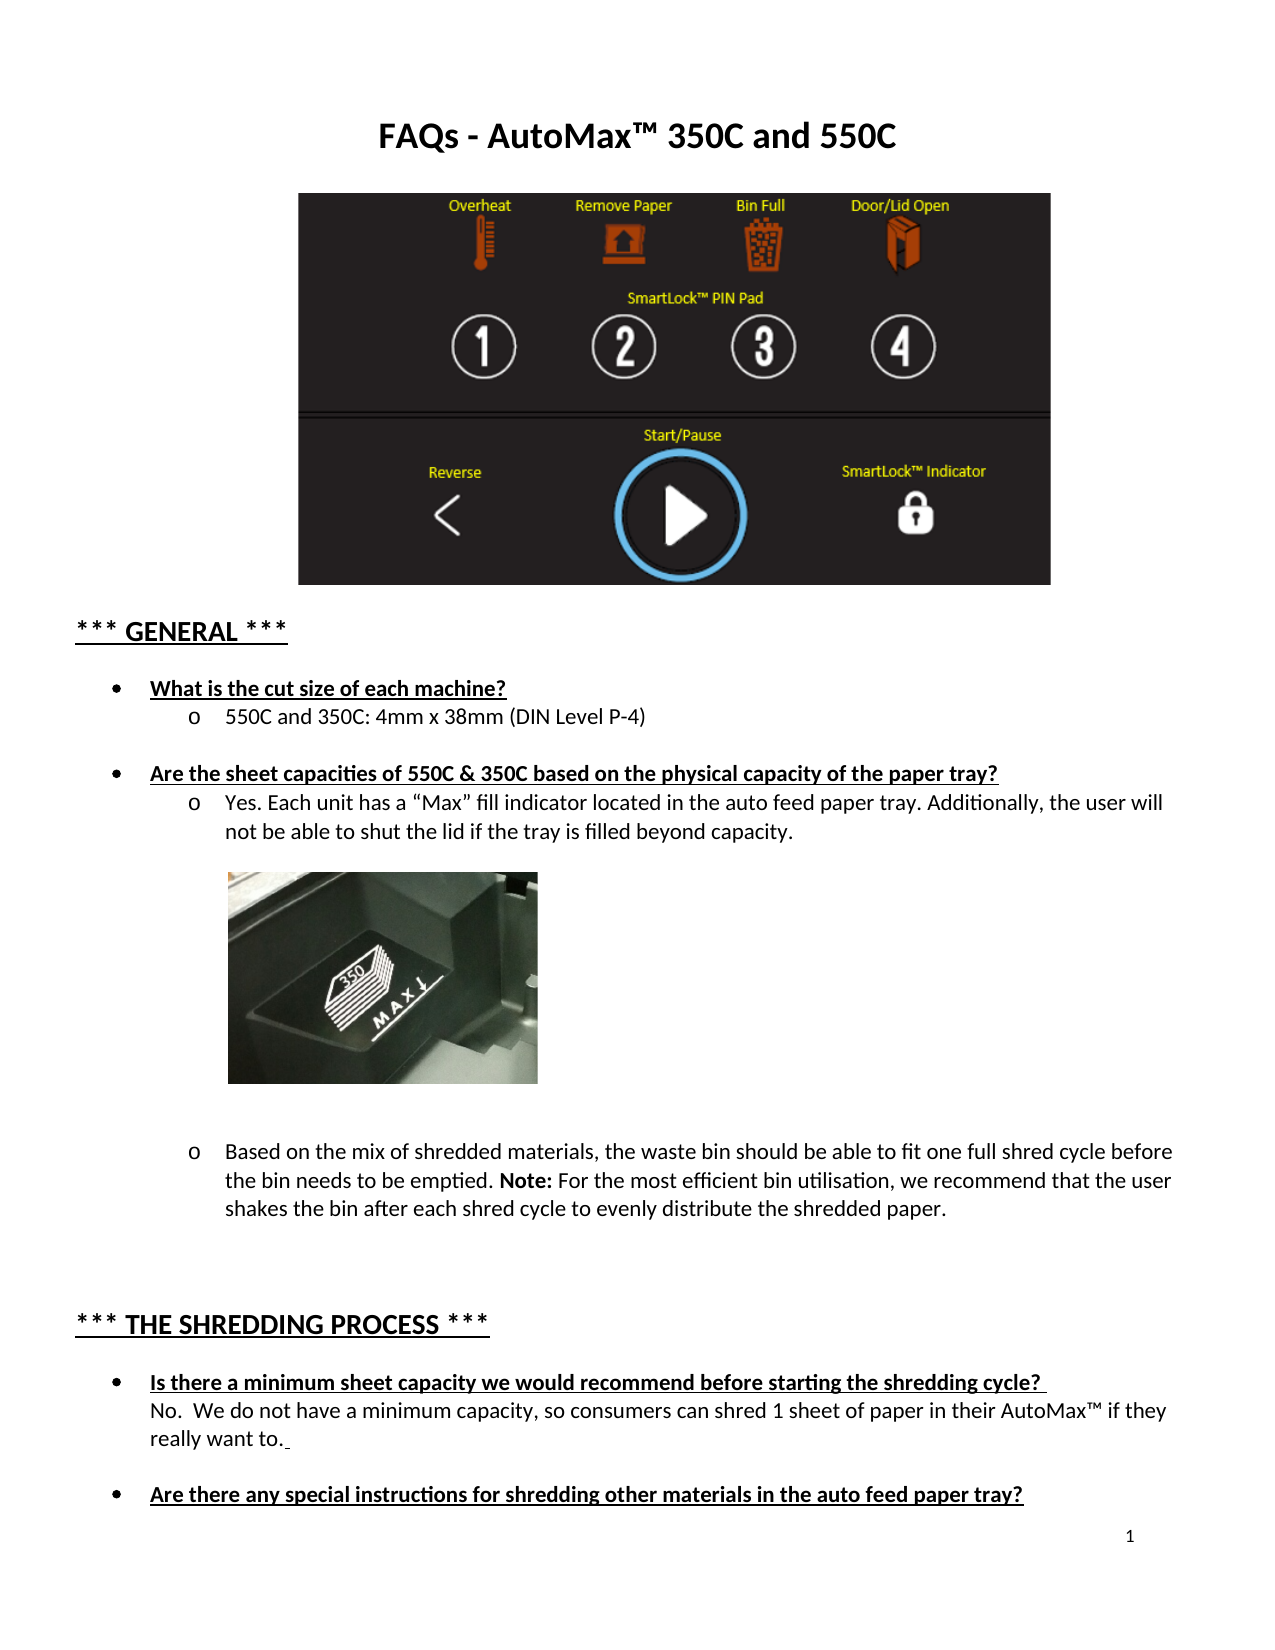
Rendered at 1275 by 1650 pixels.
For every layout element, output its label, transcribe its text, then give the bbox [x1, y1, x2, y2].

list Based on the mix of shredded materials, the waste bin should be able to fit one full shred cycle before the bin needs to be emptied. Note: For the most efficient bin utilisation, we recommend that the user shakes the bin after each shred cycle to evenly distribute the shredded paper. [187, 1137, 1200, 1222]
text *** THE SHREDDING PROCESS *** [75, 1306, 1200, 1342]
list 550C and 350C: 4mm x 38mm (DIN Level P-4) [187, 702, 1200, 732]
picture [298, 193, 1052, 585]
list Yes. Each unit has a “Max” fill indicator located in the auto feed paper tray. Additionally, the user will not be able to shut the lid if the tray is filled beyond capacity. [187, 788, 1200, 845]
list What is the cut size of each machine? [112, 674, 1200, 702]
list Are there any special instructions for shredding other materials in the auto feed paper tray? [112, 1480, 1200, 1508]
text *** GENERAL *** [75, 613, 1200, 648]
list Are the sheet capacities of 550C & 350C based on the physical capacity of the paper tray? [112, 759, 1200, 788]
list Is there a minimum sheet capacity we would recommend before starting the shredding cycle? [112, 1368, 1200, 1396]
picture [228, 872, 538, 1084]
text FAQs - AutoMax™ 350C and 550C [75, 112, 1200, 158]
list No. We do not have a minimum capacity, so consumers can shred 1 sheet of paper in their AutoMax™ if they really want to. [150, 1396, 1200, 1452]
